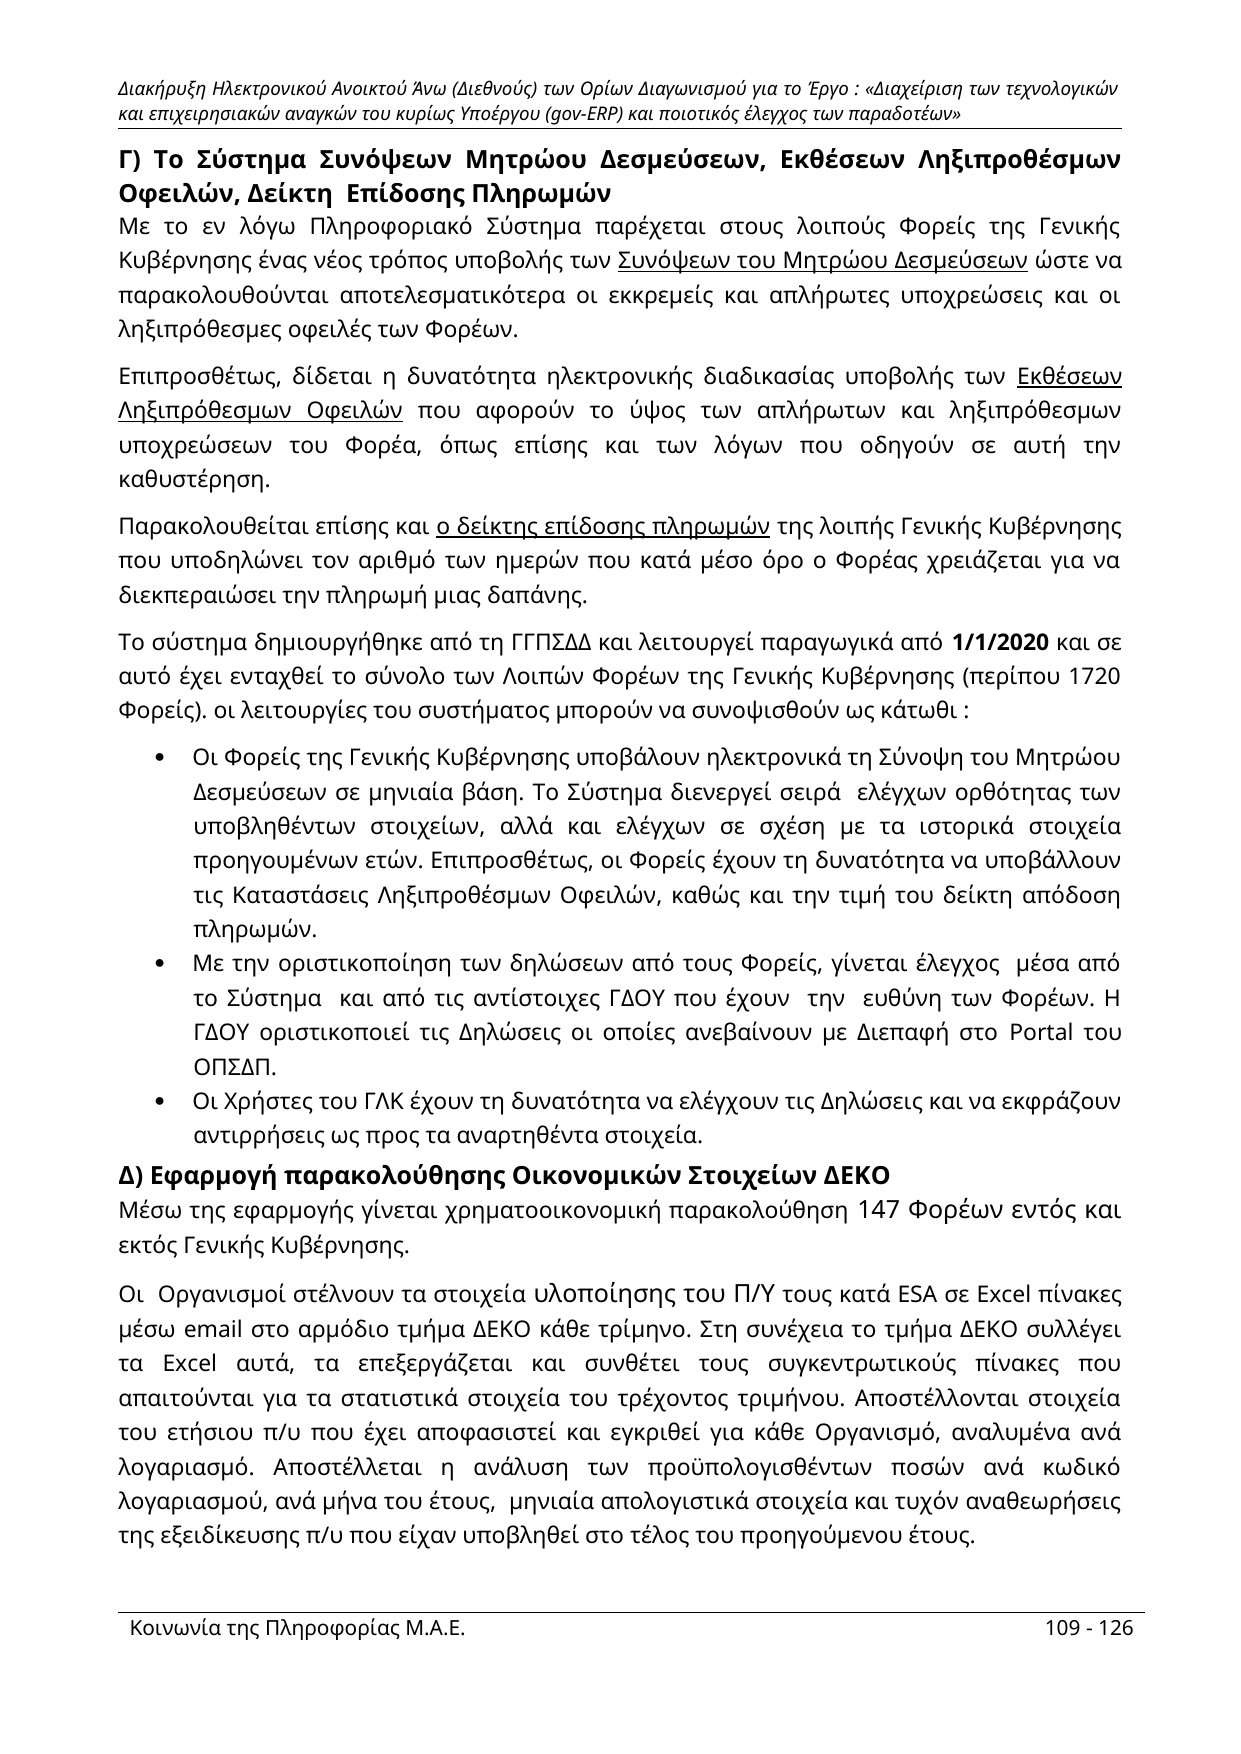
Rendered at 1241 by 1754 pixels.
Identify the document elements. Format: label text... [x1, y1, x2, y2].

list Οι Χρήστες του ΓΛΚ έχουν τη δυνατότητα να ελέγχουν τις Δηλώσεις και να εκφράζουν αντιρρήσεις ως προς τα αναρτηθέντα στοιχεία. [156, 1085, 1122, 1150]
text Το σύστημα δημιουργήθηκε από τη ΓΓΠΣΔΔ και λειτουργεί παραγωγικά από 1/1/2020 και σε αυτό έχει ενταχθεί το σύνολο των Λοιπών Φορέων της Γενικής Κυβέρνησης (περίπου 1720 Φορείς). οι λειτουργίες του συστήματος μπορούν να συνοψισθούν ως κάτωθι : [118, 625, 1122, 725]
text Μέσω της εφαρμογής γίνεται χρηματοοικονομική παρακολούθηση 147 Φορέων εντός και εκτός Γενικής Κυβέρνησης. [118, 1192, 1122, 1260]
list Οι Φορείς της Γενικής Κυβέρνησης υποβάλουν ηλεκτρονικά τη Σύνοψη του Μητρώου Δεσμεύσεων σε μηνιαία βάση. Το Σύστημα διενεργεί σειρά ελέγχων ορθότητας των υποβληθέντων στοιχείων, αλλά και ελέγχων σε σχέση με τα ιστορικά στοιχεία προηγουμένων ετών. Επιπροσθέτως, οι Φορείς έχουν τη δυνατότητα να υποβάλλουν τις Καταστάσεις Ληξιπροθέσμων Οφειλών, καθώς και την τιμή του δείκτη απόδοση πληρωμών. [156, 741, 1122, 944]
text Παρακολουθείται επίσης και ο δείκτης επίδοσης πληρωμών της λοιπής Γενικής Κυβέρνησης που υποδηλώνει τον αριθμό των ημερών που κατά μέσο όρο ο Φορέας χρειάζεται για να διεκπεραιώσει την πληρωμή μιας δαπάνης. [118, 510, 1122, 610]
text Δ) Εφαρμογή παρακολούθησης Οικονομικών Στοιχείων ΔΕΚΟ [118, 1158, 1122, 1192]
list Με την οριστικοποίηση των δηλώσεων από τους Φορείς, γίνεται έλεγχος μέσα από το Σύστημα και από τις αντίστοιχες ΓΔΟΥ που έχουν την ευθύνη των Φορέων. Η ΓΔΟΥ οριστικοποιεί τις Δηλώσεις οι οποίες ανεβαίνουν με Διεπαφή στο Portal του ΟΠΣΔΠ. [156, 947, 1122, 1082]
text Με το εν λόγω Πληροφοριακό Σύστημα παρέχεται στους λοιπούς Φορείς της Γενικής Κυβέρνησης ένας νέος τρόπος υποβολής των Συνόψεων του Μητρώου Δεσμεύσεων ώστε να παρακολουθούνται αποτελεσματικότερα οι εκκρεμείς και απλήρωτες υποχρεώσεις και οι ληξιπρόθεσμες οφειλές των Φορέων. [118, 210, 1122, 344]
text Επιπροσθέτως, δίδεται η δυνατότητα ηλεκτρονικής διαδικασίας υποβολής των Εκθέσεων Ληξιπρόθεσμων Οφειλών που αφορούν το ύψος των απλήρωτων και ληξιπρόθεσμων υποχρεώσεων του Φορέα, όπως επίσης και των λόγων που οδηγούν σε αυτή την καθυστέρηση. [118, 360, 1122, 494]
text Γ) Το Σύστημα Συνόψεων Μητρώου Δεσμεύσεων, Εκθέσεων Ληξιπροθέσμων Οφειλών, Δείκτη Επίδοσης Πληρωμών [118, 142, 1122, 210]
text Οι Οργανισμοί στέλνουν τα στοιχεία υλοποίησης του Π/Υ τους κατά ESA σε Excel πίνακες μέσω email στο αρμόδιο τμήμα ΔΕΚΟ κάθε τρίμηνο. Στη συνέχεια το τμήμα ΔΕΚΟ συλλέγει τα Excel αυτά, τα επεξεργάζεται και συνθέτει τους συγκεντρωτικούς πίνακες που απαιτούνται για τα στατιστικά στοιχεία του τρέχοντος τριμήνου. Αποστέλλονται στοιχεία του ετήσιου π/υ που έχει αποφασιστεί και εγκριθεί για κάθε Οργανισμό, αναλυμένα ανά λογαριασμό. Αποστέλλεται η ανάλυση των προϋπολογισθέντων ποσών ανά κωδικό λογαριασμού, ανά μήνα του έτους, μηνιαία απολογιστικά στοιχεία και τυχόν αναθεωρήσεις της εξειδίκευσης π/υ που είχαν υποβληθεί στο τέλος του προηγούμενου έτους. [118, 1276, 1122, 1551]
